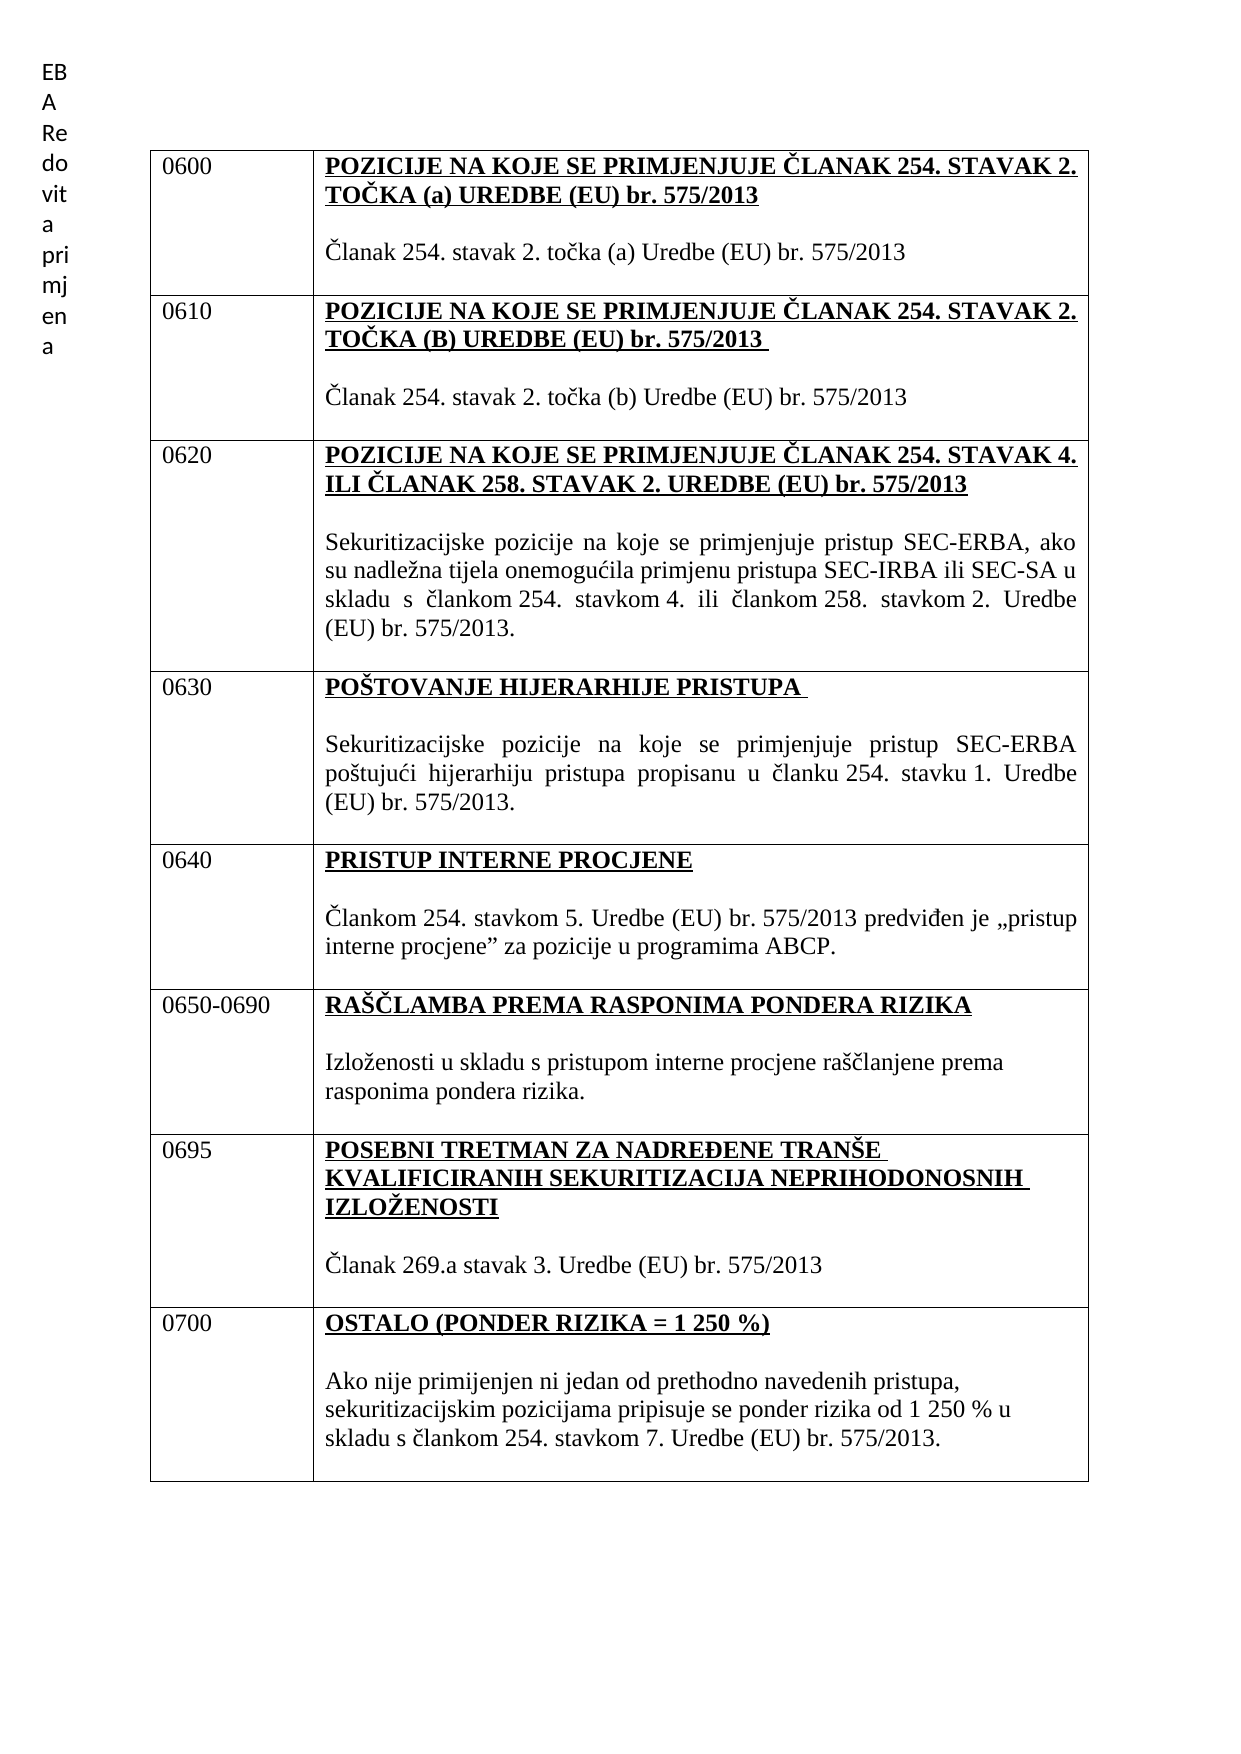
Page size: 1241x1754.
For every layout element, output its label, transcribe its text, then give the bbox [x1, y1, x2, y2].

table_cell 0610 [151, 296, 313, 439]
table_cell OSTALO (PONDER RIZIKA = 1 250 %) Ako nije primijenjen ni jedan od prethodno navedenih pristupa, sekuritizacijskim pozicijama pripisuje se ponder rizika od 1 250 % u skladu s člankom 254. stavkom 7. Uredbe (EU) br. 575/2013. [314, 1308, 1088, 1481]
table_cell RAŠČLAMBA PREMA RASPONIMA PONDERA RIZIKA Izloženosti u skladu s pristupom interne procjene raščlanjene prema rasponima pondera rizika. [314, 990, 1088, 1134]
table_cell POZICIJE NA KOJE SE PRIMJENJUJE ČLANAK 254. STAVAK 4. ILI ČLANAK 258. STAVAK 2. UREDBE (EU) br. 575/2013 Sekuritizacijske pozicije na koje se primjenjuje pristup SEC-ERBA, ako su nadležna tijela onemogućila primjenu pristupa SEC-IRBA ili SEC-SA u skladu s člankom 254. stavkom 4. ili člankom 258. stavkom 2. Uredbe (EU) br. 575/2013. [314, 441, 1088, 671]
table_cell 0695 [151, 1135, 313, 1307]
table_cell POZICIJE NA KOJE SE PRIMJENJUJE ČLANAK 254. STAVAK 2. TOČKA (a) UREDBE (EU) br. 575/2013 Članak 254. stavak 2. točka (a) Uredbe (EU) br. 575/2013 [314, 151, 1088, 295]
table_cell POŠTOVANJE HIJERARHIJE PRISTUPA Sekuritizacijske pozicije na koje se primjenjuje pristup SEC-ERBA poštujući hijerarhiju pristupa propisanu u članku 254. stavku 1. Uredbe (EU) br. 575/2013. [314, 672, 1088, 844]
table_cell 0620 [151, 441, 313, 671]
table_cell POZICIJE NA KOJE SE PRIMJENJUJE ČLANAK 254. STAVAK 2. TOČKA (B) UREDBE (EU) br. 575/2013 Članak 254. stavak 2. točka (b) Uredbe (EU) br. 575/2013 [314, 296, 1088, 439]
table_cell 0630 [151, 672, 313, 844]
table_cell 0600 [151, 151, 313, 295]
table_cell POSEBNI TRETMAN ZA NADREĐENE TRANŠE KVALIFICIRANIH SEKURITIZACIJA NEPRIHODONOSNIH IZLOŽENOSTI Članak 269.a stavak 3. Uredbe (EU) br. 575/2013 [314, 1135, 1088, 1307]
table_cell 0640 [151, 845, 313, 989]
table_cell 0700 [151, 1308, 313, 1481]
table_cell PRISTUP INTERNE PROCJENE Člankom 254. stavkom 5. Uredbe (EU) br. 575/2013 predviđen je „pristup interne procjene” za pozicije u programima ABCP. [314, 845, 1088, 989]
table_cell 0650-0690 [151, 990, 313, 1134]
